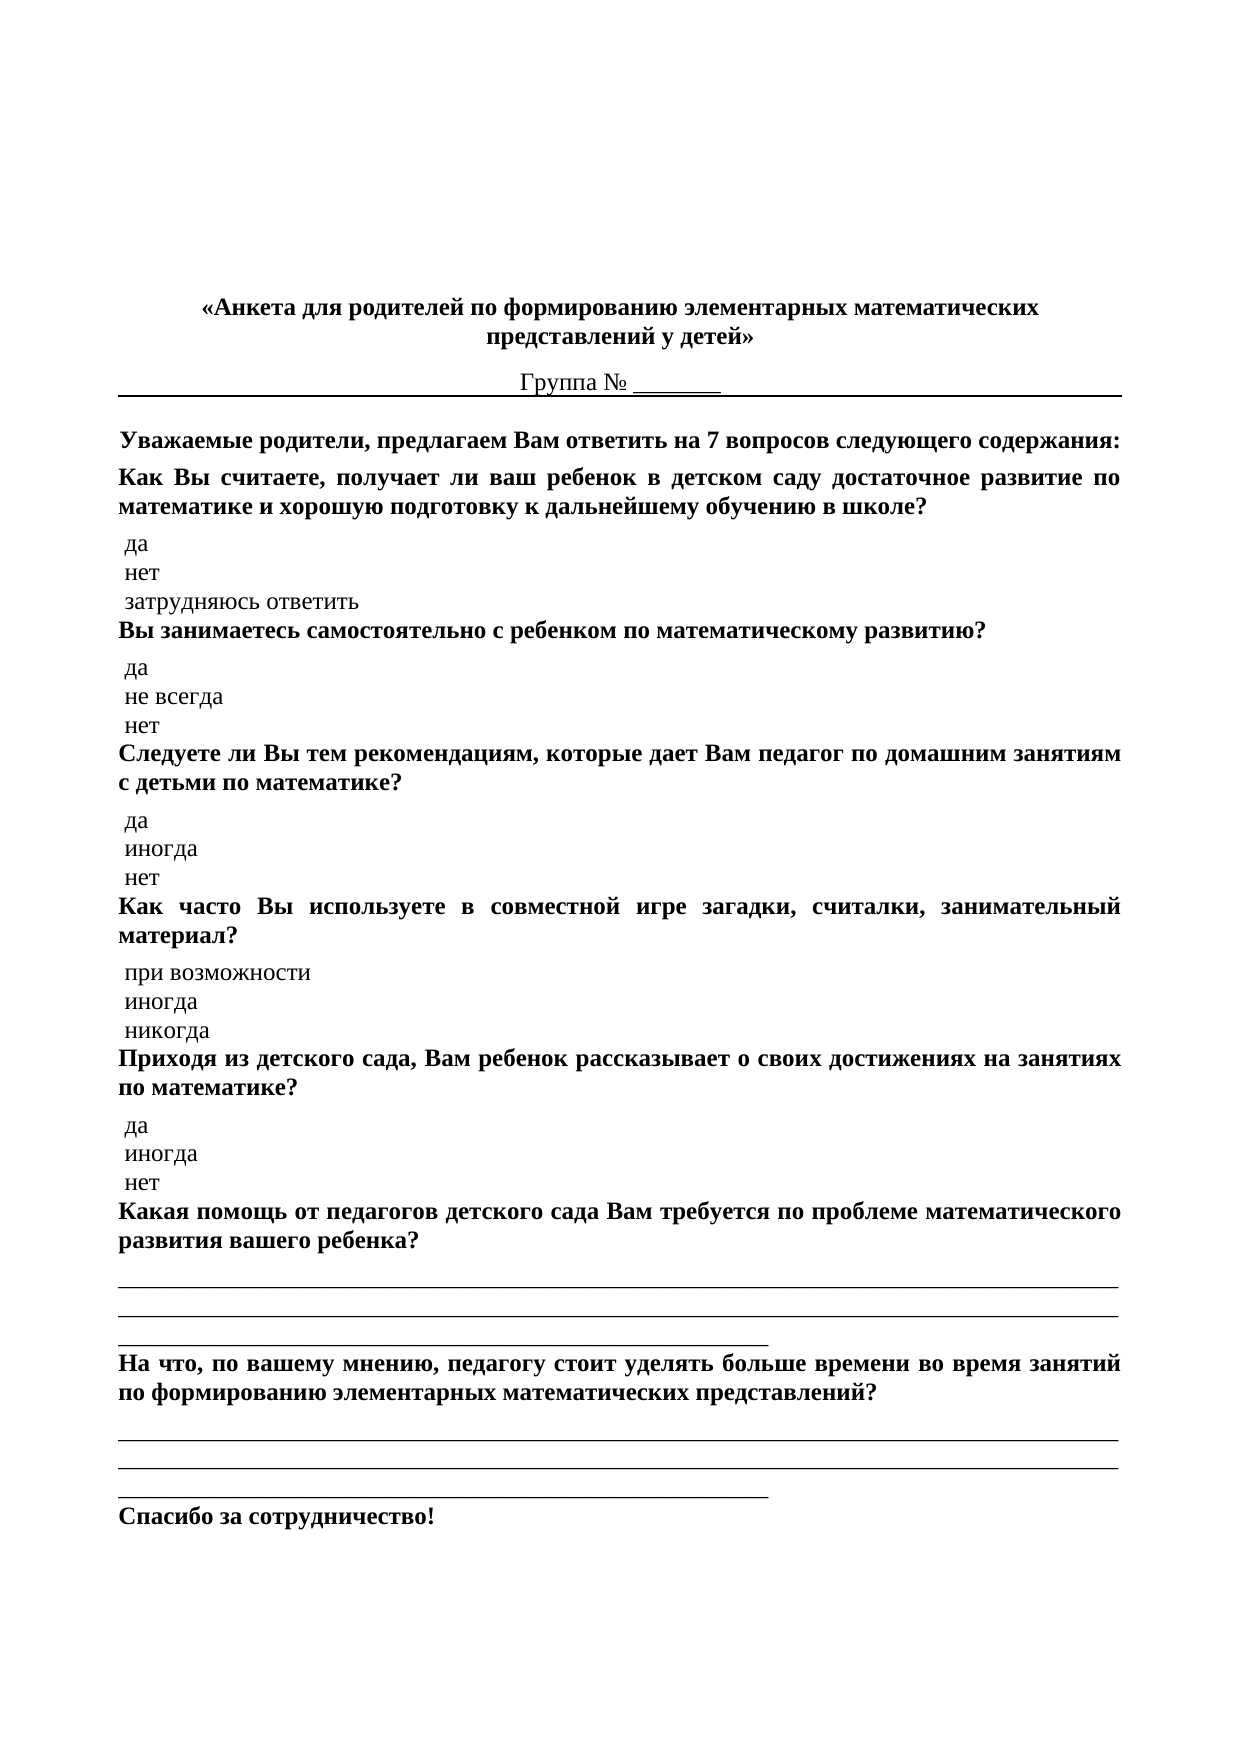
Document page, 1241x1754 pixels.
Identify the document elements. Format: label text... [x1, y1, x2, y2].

text иногда [118, 986, 1122, 1015]
text Спасибо за сотрудничество! [118, 1501, 1122, 1530]
text да [118, 805, 1122, 833]
text На что, по вашему мнению, педагогу стоит уделять больше времени во время занятий по формированию элементарных математических представлений? [118, 1348, 1122, 1406]
text никогда [118, 1015, 1122, 1043]
text Следуете ли Вы тем рекомендациям, которые дает Вам педагог по домашним занятиям с детьми по математике? [118, 738, 1122, 796]
text не всегда [118, 681, 1122, 710]
text нет [118, 862, 1122, 891]
text затрудняюсь ответить [118, 586, 1122, 615]
text иногда [118, 1138, 1122, 1167]
text нет [118, 1167, 1122, 1196]
text да [118, 1110, 1122, 1138]
text ____________________________________________________________________________________________________________________________________________________________________________________________________________________ [118, 1262, 1122, 1348]
text иногда [118, 833, 1122, 862]
text ____________________________________________________________________________________________________________________________________________________________________________________________________________________ [118, 1415, 1122, 1501]
text «Анкета для родителей по формированию элементарных математических представлений у детей» [118, 292, 1122, 350]
text Какая помощь от педагогов детского сада Вам требуется по проблеме математического развития вашего ребенка? [118, 1196, 1122, 1253]
text Уважаемые родители, предлагаем Вам ответить на 7 вопросов следующего содержания: [118, 425, 1122, 453]
text нет [118, 557, 1122, 586]
text Вы занимаетесь самостоятельно с ребенком по математическому развитию? [118, 615, 1122, 643]
text Приходя из детского сада, Вам ребенок рассказывает о своих достижениях на занятиях по математике? [118, 1043, 1122, 1101]
text Как Вы считаете, получает ли ваш ребенок в детском саду достаточное развитие по математике и хорошую подготовку к дальнейшему обучению в школе? [118, 462, 1122, 520]
text Как часто Вы используете в совместной игре загадки, считалки, занимательный материал? [118, 891, 1122, 948]
text да [118, 528, 1122, 557]
text Группа № _______ [118, 367, 1122, 395]
text нет [118, 710, 1122, 738]
text да [118, 652, 1122, 681]
text при возможности [118, 957, 1122, 986]
